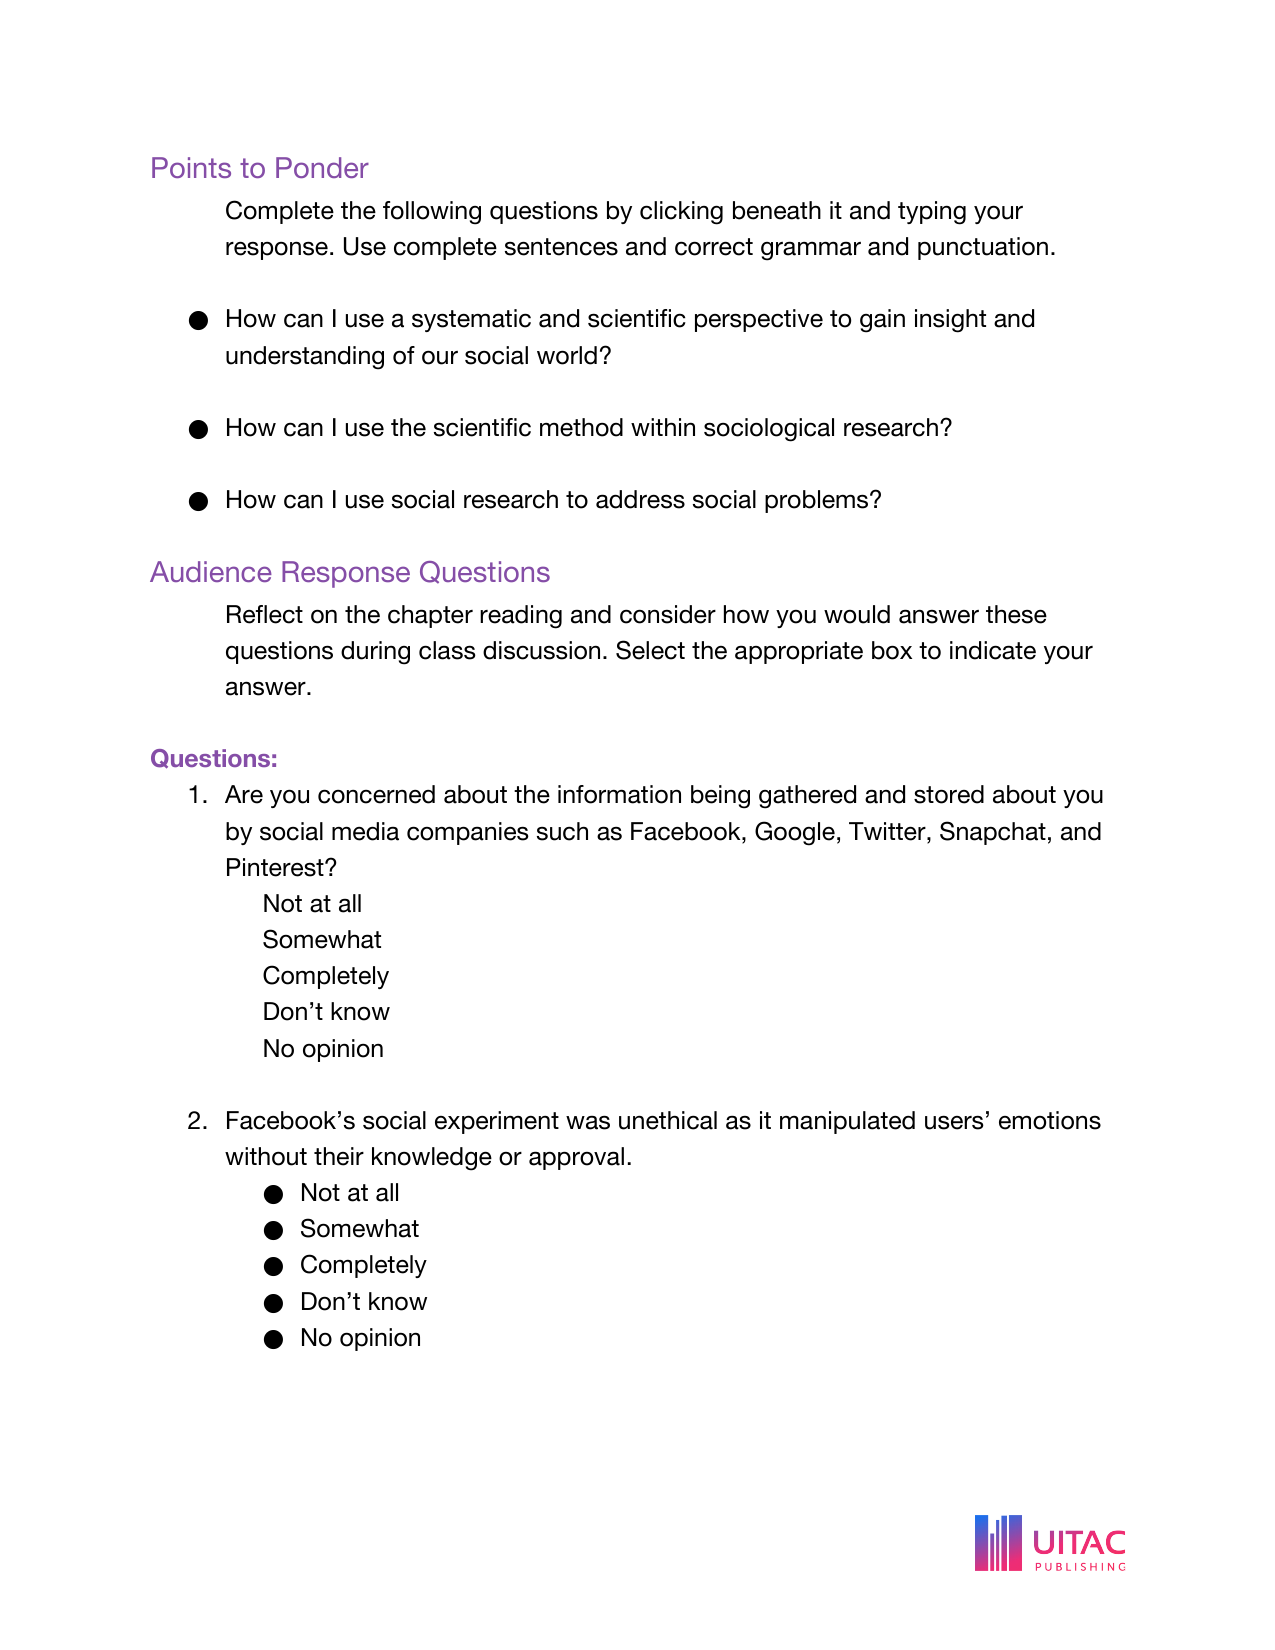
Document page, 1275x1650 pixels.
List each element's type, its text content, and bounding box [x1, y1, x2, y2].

list Not at all [262, 888, 1125, 919]
subtitle Audience Response Questions [150, 554, 1125, 591]
text Questions: [150, 743, 1125, 775]
list No opinion [262, 1322, 1125, 1353]
list No opinion [262, 1033, 1125, 1064]
list Facebook’s social experiment was unethical as it manipulated users’ emotions without their knowledge or approval. [187, 1105, 1125, 1172]
list Somewhat [262, 924, 1125, 956]
subtitle Points to Ponder [150, 150, 1125, 187]
list Completely [262, 1249, 1125, 1281]
picture [975, 1515, 1125, 1571]
list Completely [262, 960, 1125, 992]
text Complete the following questions by clicking beneath it and typing your response. Use complete sentences and correct grammar and punctuation. [225, 195, 1125, 263]
list How can I use a systematic and scientific perspective to gain insight and understanding of our social world? [187, 303, 1125, 371]
list Somewhat [262, 1213, 1125, 1245]
list Not at all [262, 1177, 1125, 1209]
list How can I use the scientific method within sociological research? [187, 412, 1125, 443]
list Are you concerned about the information being gathered and stored about you by social media companies such as Facebook, Google, Twitter, Snapchat, and Pinterest? [187, 779, 1125, 883]
list How can I use social research to address social problems? [187, 484, 1125, 516]
text Reflect on the chapter reading and consider how you would answer these questions during class discussion. Select the appropriate box to indicate your answer. [225, 599, 1125, 703]
list Don’t know [262, 996, 1125, 1028]
list Don’t know [262, 1286, 1125, 1317]
